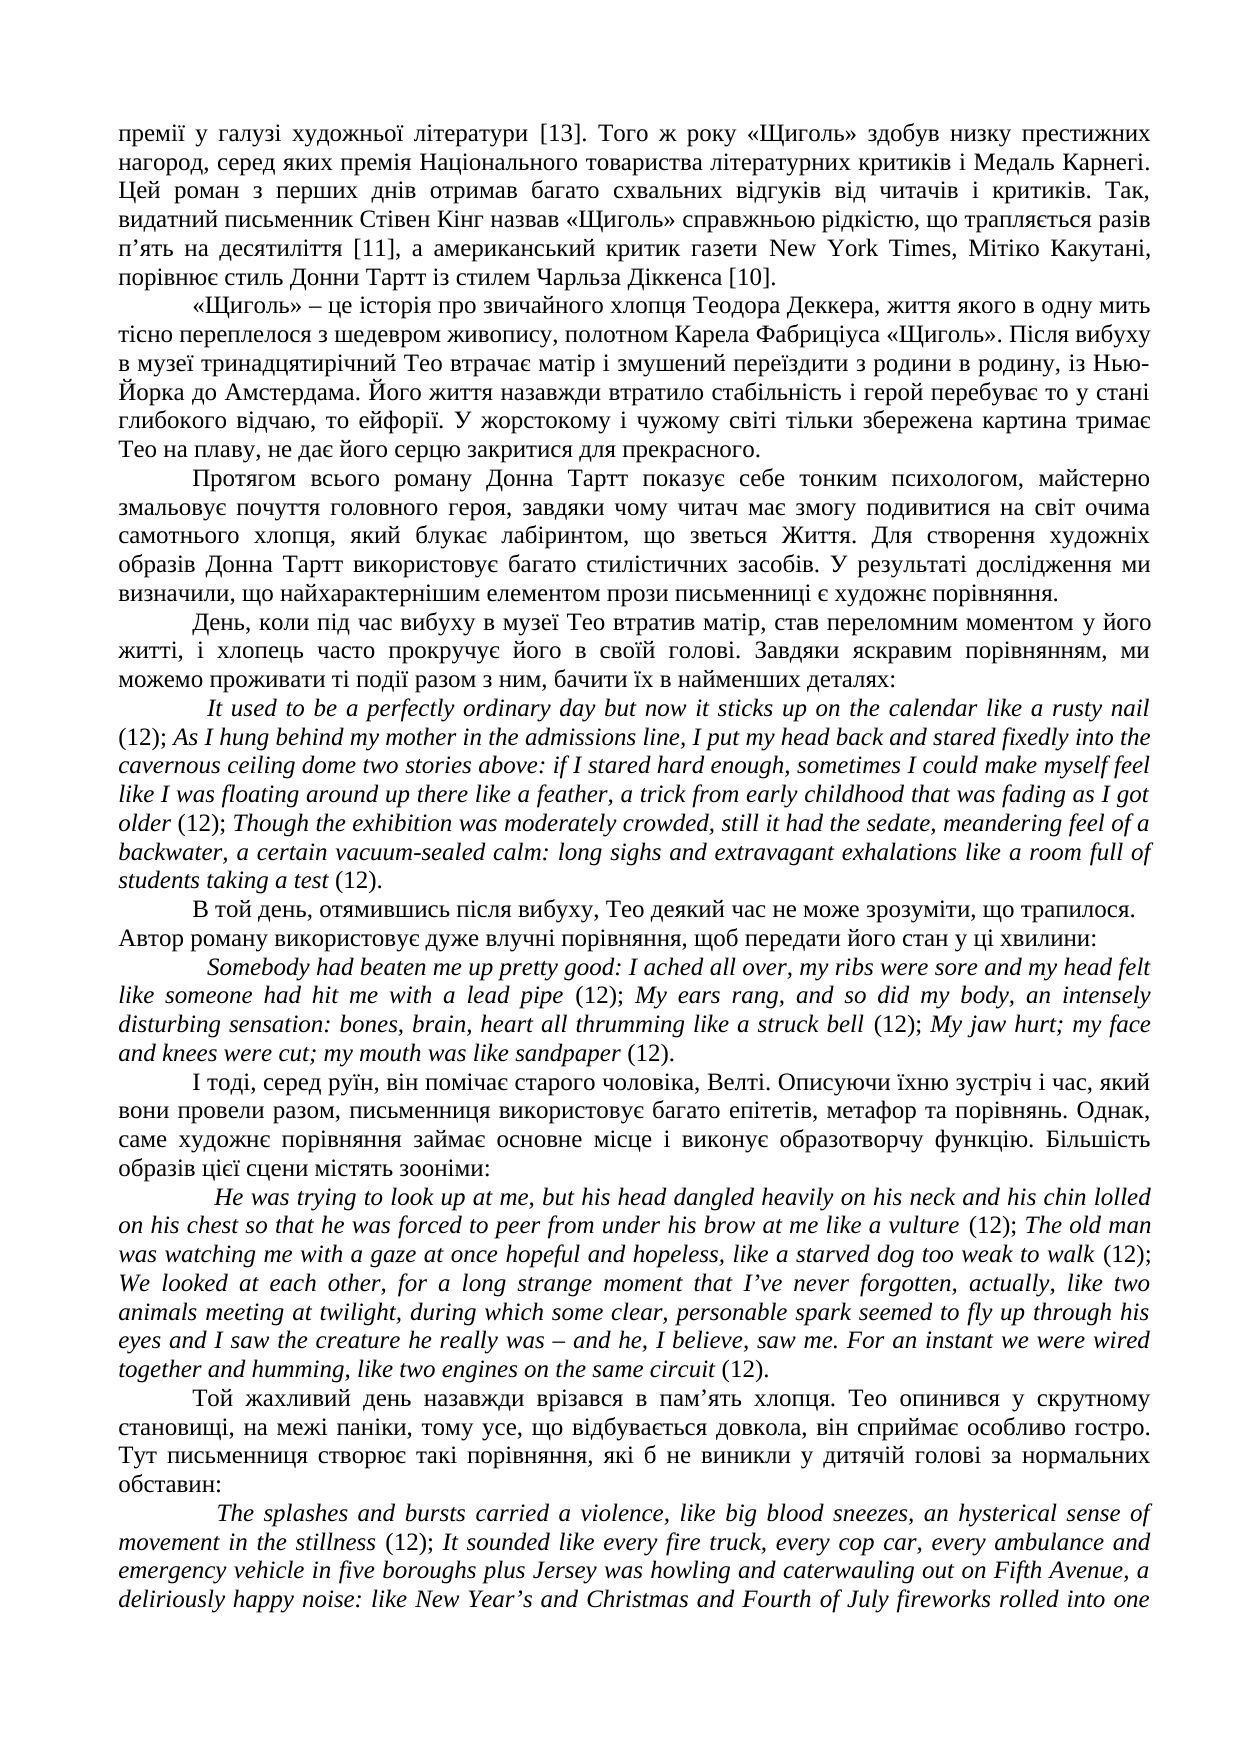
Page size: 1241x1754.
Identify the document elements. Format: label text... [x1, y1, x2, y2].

text День, коли під час вибуху в музеї Тео втратив матір, став переломним моментом у його житті, і хлопець часто прокручує його в своїй голові. Завдяки яскравим порівнянням, ми можемо проживати ті події разом з ним, бачити їх в найменших деталях: [118, 607, 1152, 693]
text «Щиголь» – це історія про звичайного хлопця Теодора Деккера, життя якого в одну мить тісно переплелося з шедевром живопису, полотном Карела Фабриціуса «Щиголь». Після вибуху в музеї тринадцятирічний Тео втрачає матір і змушений переїздити з родини в родину, із Нью-Йорка до Амстердама. Його життя назавжди втратило стабільність і герой перебуває то у стані глибокого відчаю, то ейфорії. У жорстокому і чужому світі тільки збережена картина тримає Тео на плаву, не дає його серцю закритися для прекрасного. [118, 291, 1152, 463]
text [118, 1498, 1152, 1613]
text Протягом всього роману Донна Тартт показує себе тонким психологом, майстерно змальовує почуття головного героя, завдяки чому читач має змогу подивитися на світ очима самотнього хлопця, який блукає лабіринтом, що зветься Життя. Для створення художніх образів Донна Тартт використовує багато стилістичних засобів. У результаті дослідження ми визначили, що найхарактернішим елементом прози письменниці є художнє порівняння. [118, 463, 1152, 607]
text It used to be a perfectly ordinary day but now it sticks up on the calendar like a rusty nail (12); As I hung behind my mother in the admissions line, I put my head back and stared fixedly into the cavernous ceiling dome two stories above: if I stared hard enough, sometimes I could make myself feel like I was floating around up there like a feather, a trick from early childhood that was fading as I got older (12); Though the exhibition was moderately crowded, still it had the sedate, meandering feel of a backwater, a certain vacuum-sealed calm: long sighs and extravagant exhalations like a room full of students taking a test (12). [118, 693, 1152, 894]
text He was trying to look up at me, but his head dangled heavily on his neck and his chin lolled on his chest so that he was forced to peer from under his brow at me like a vulture (12); The old man was watching me with a gaze at once hopeful and hopeless, like a starved dog too weak to walk (12); We looked at each other, for a long strange moment that I’ve never forgotten, actually, like two animals meeting at twilight, during which some clear, personable spark seemed to fly up through his eyes and I saw the creature he really was – and he, I believe, saw me. For an instant we were wired together and humming, like two engines on the same circuit (12). [118, 1182, 1152, 1383]
text Somebody had beaten me up pretty good: I ached all over, my ribs were sore and my head felt like someone had hit me with a lead pipe (12); My ears rang, and so did my body, an intensely disturbing sensation: bones, brain, heart all thrumming like a struck bell (12); My jaw hurt; my face and knees were cut; my mouth was like sandpaper (12). [118, 952, 1152, 1067]
text В той день, отямившись після вибуху, Тео деякий час не може зрозуміти, що трапилося. Автор роману використовує дуже влучні порівняння, щоб передати його стан у ці хвилини: [118, 894, 1152, 952]
text І тоді, серед руїн, він помічає старого чоловіка, Велті. Описуючи їхню зустріч і час, який вони провели разом, письменниця використовує багато епітетів, метафор та порівнянь. Однак, саме художнє порівняння займає основне місце і виконує образотворчу функцію. Більшість образів цієї сцени містять зооніми: [118, 1067, 1152, 1182]
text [118, 118, 1152, 291]
text Той жахливий день назавжди врізався в пам’ять хлопця. Тео опинився у скрутному становищі, на межі паніки, тому усе, що відбувається довкола, він сприймає особливо гостро. Тут письменниця створює такі порівняння, які б не виникли у дитячій голові за нормальних обставин: [118, 1383, 1152, 1498]
